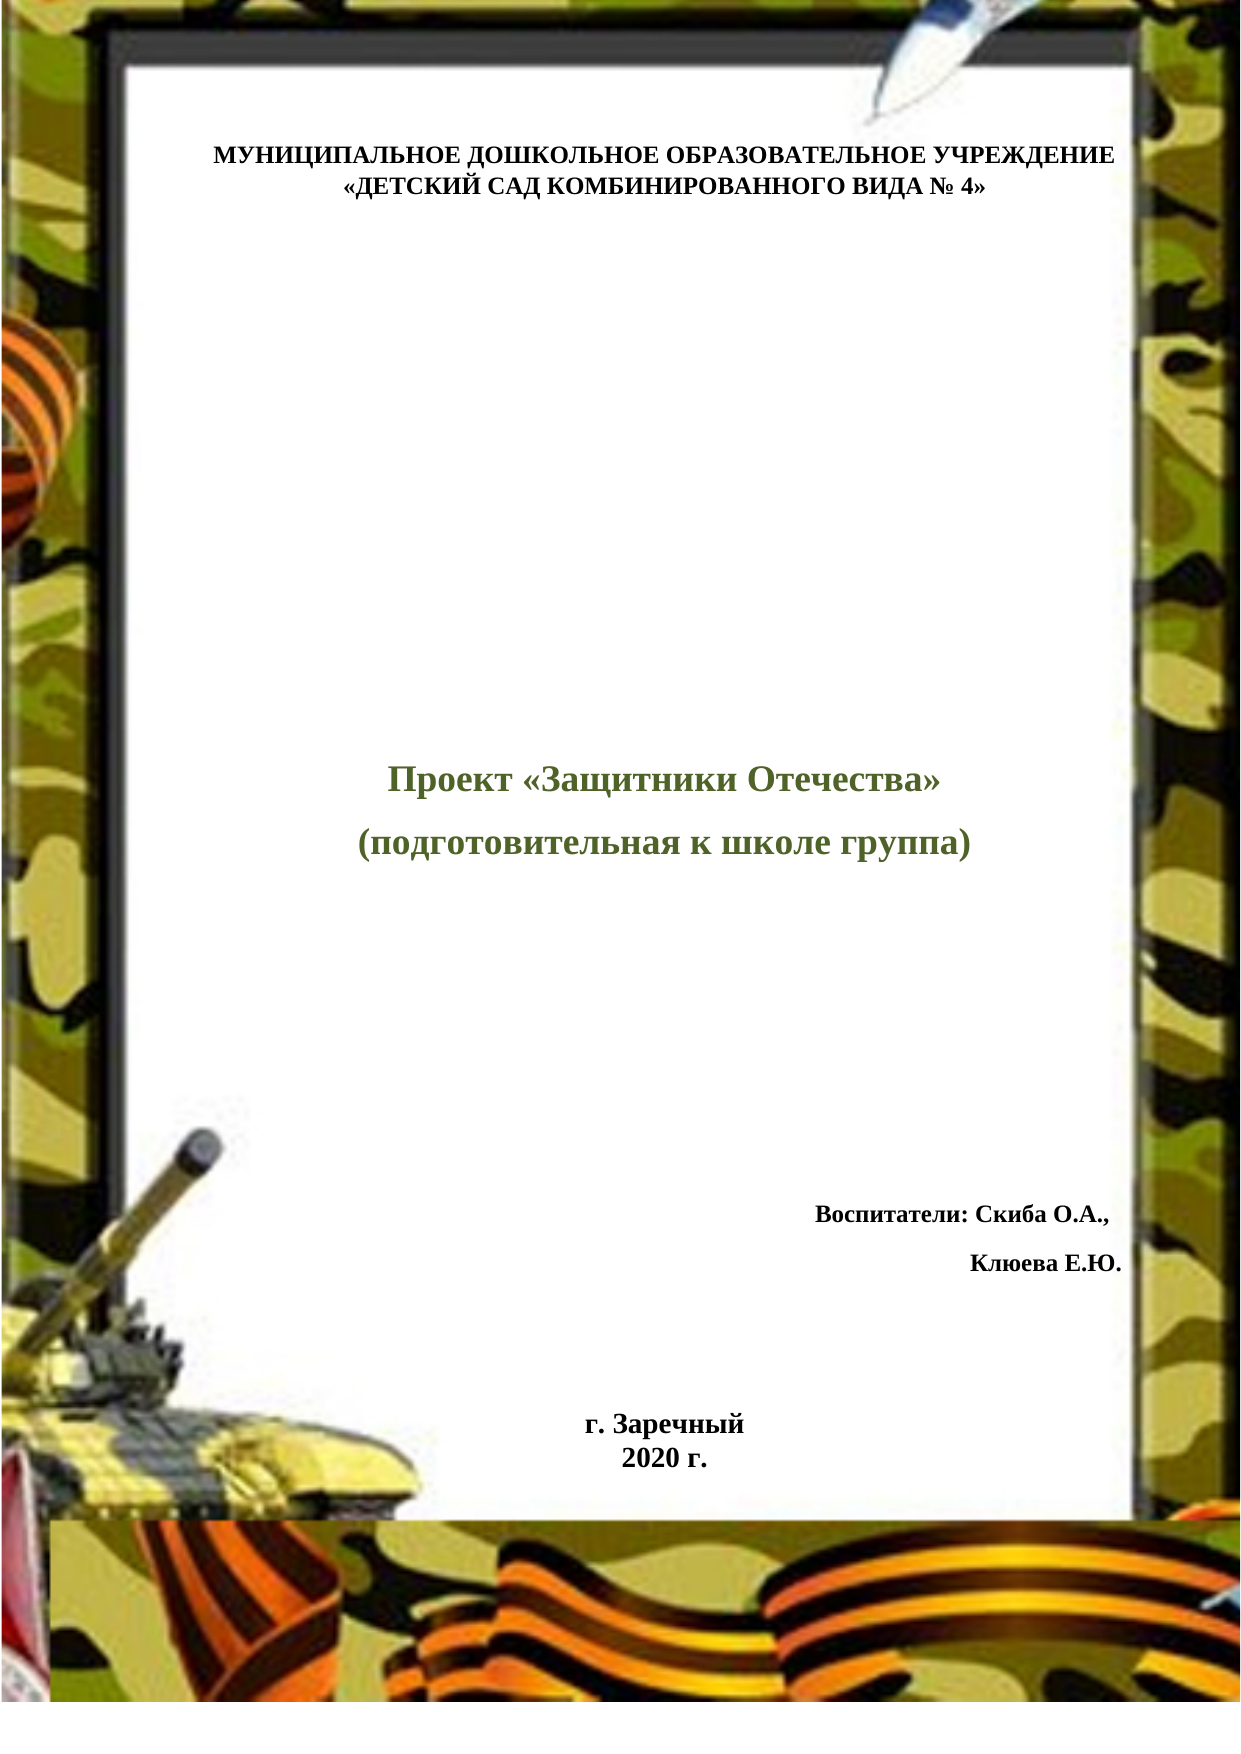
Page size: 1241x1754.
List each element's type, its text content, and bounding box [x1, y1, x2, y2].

picture [1, 0, 1241, 1702]
text Клюева Е.Ю. [177, 1248, 1152, 1277]
text Воспитатели: Скиба О.А., [177, 1199, 1152, 1228]
text МУНИЦИПАЛЬНОЕ ДОШКОЛЬНОЕ ОБРАЗОВАТЕЛЬНОЕ УЧРЕЖДЕНИЕ «ДЕТСКИЙ САД КОМБИНИРОВАННОГО ВИДА № 4» [177, 140, 1152, 199]
text 2020 г. [177, 1440, 1152, 1474]
text Проект «Защитники Отечества» [177, 757, 1152, 800]
text г. Заречный [177, 1407, 1152, 1440]
text (подготовительная к школе группа) [177, 820, 1152, 863]
